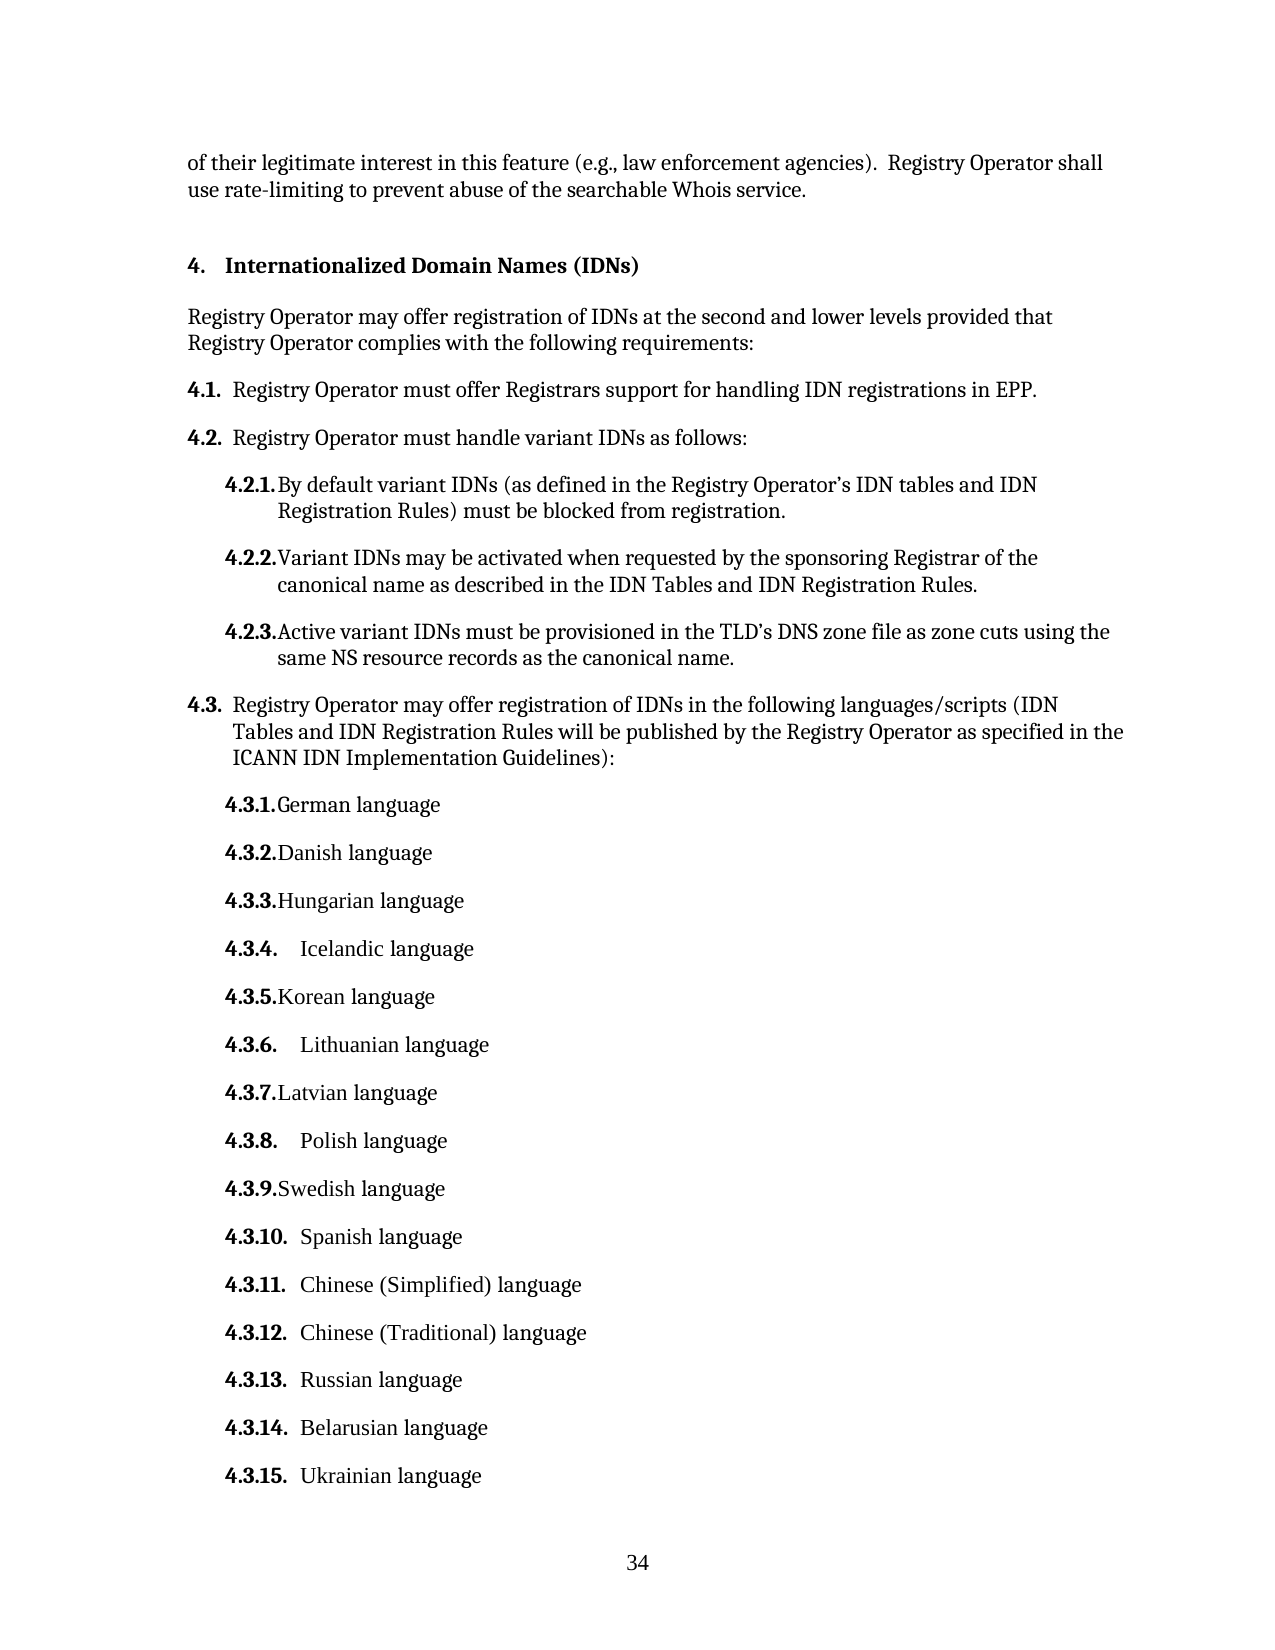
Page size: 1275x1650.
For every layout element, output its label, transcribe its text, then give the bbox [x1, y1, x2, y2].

text Registry Operator may offer registration of IDNs at the second and lower levels provided that Registry Operator complies with the following requirements: [187, 304, 1125, 356]
list Polish language [225, 1127, 1125, 1154]
list Swedish language [225, 1175, 1125, 1202]
list Registry Operator must handle variant IDNs as follows: [187, 424, 1125, 451]
list Lithuanian language [225, 1031, 1125, 1058]
list Ukrainian language [225, 1462, 1125, 1489]
list Latvian language [225, 1079, 1125, 1106]
list Icelandic language [225, 935, 1125, 962]
list Internationalized Domain Names (IDNs) [187, 253, 1125, 279]
list German language [225, 792, 1125, 818]
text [187, 150, 1125, 203]
list Chinese (Traditional) language [225, 1318, 1125, 1346]
list Spanish language [225, 1223, 1125, 1250]
list Korean language [225, 983, 1125, 1010]
list Registry Operator may offer registration of IDNs in the following languages/scripts (IDN Tables and IDN Registration Rules will be published by the Registry Operator as specified in the ICANN IDN Implementation Guidelines): [187, 692, 1125, 771]
list Chinese (Simplified) language [225, 1271, 1125, 1298]
list Active variant IDNs must be provisioned in the TLD’s DNS zone file as zone cuts using the same NS resource records as the canonical name. [225, 619, 1125, 671]
list Belarusian language [225, 1414, 1125, 1441]
list By default variant IDNs (as defined in the Registry Operator’s IDN tables and IDN Registration Rules) must be blocked from registration. [225, 472, 1125, 524]
list Hungarian language [225, 887, 1125, 914]
list Danish language [225, 839, 1125, 866]
list Registry Operator must offer Registrars support for handling IDN registrations in EPP. [187, 377, 1125, 404]
list Variant IDNs may be activated when requested by the sponsoring Registrar of the canonical name as described in the IDN Tables and IDN Registration Rules. [225, 545, 1125, 598]
list Russian language [225, 1366, 1125, 1393]
